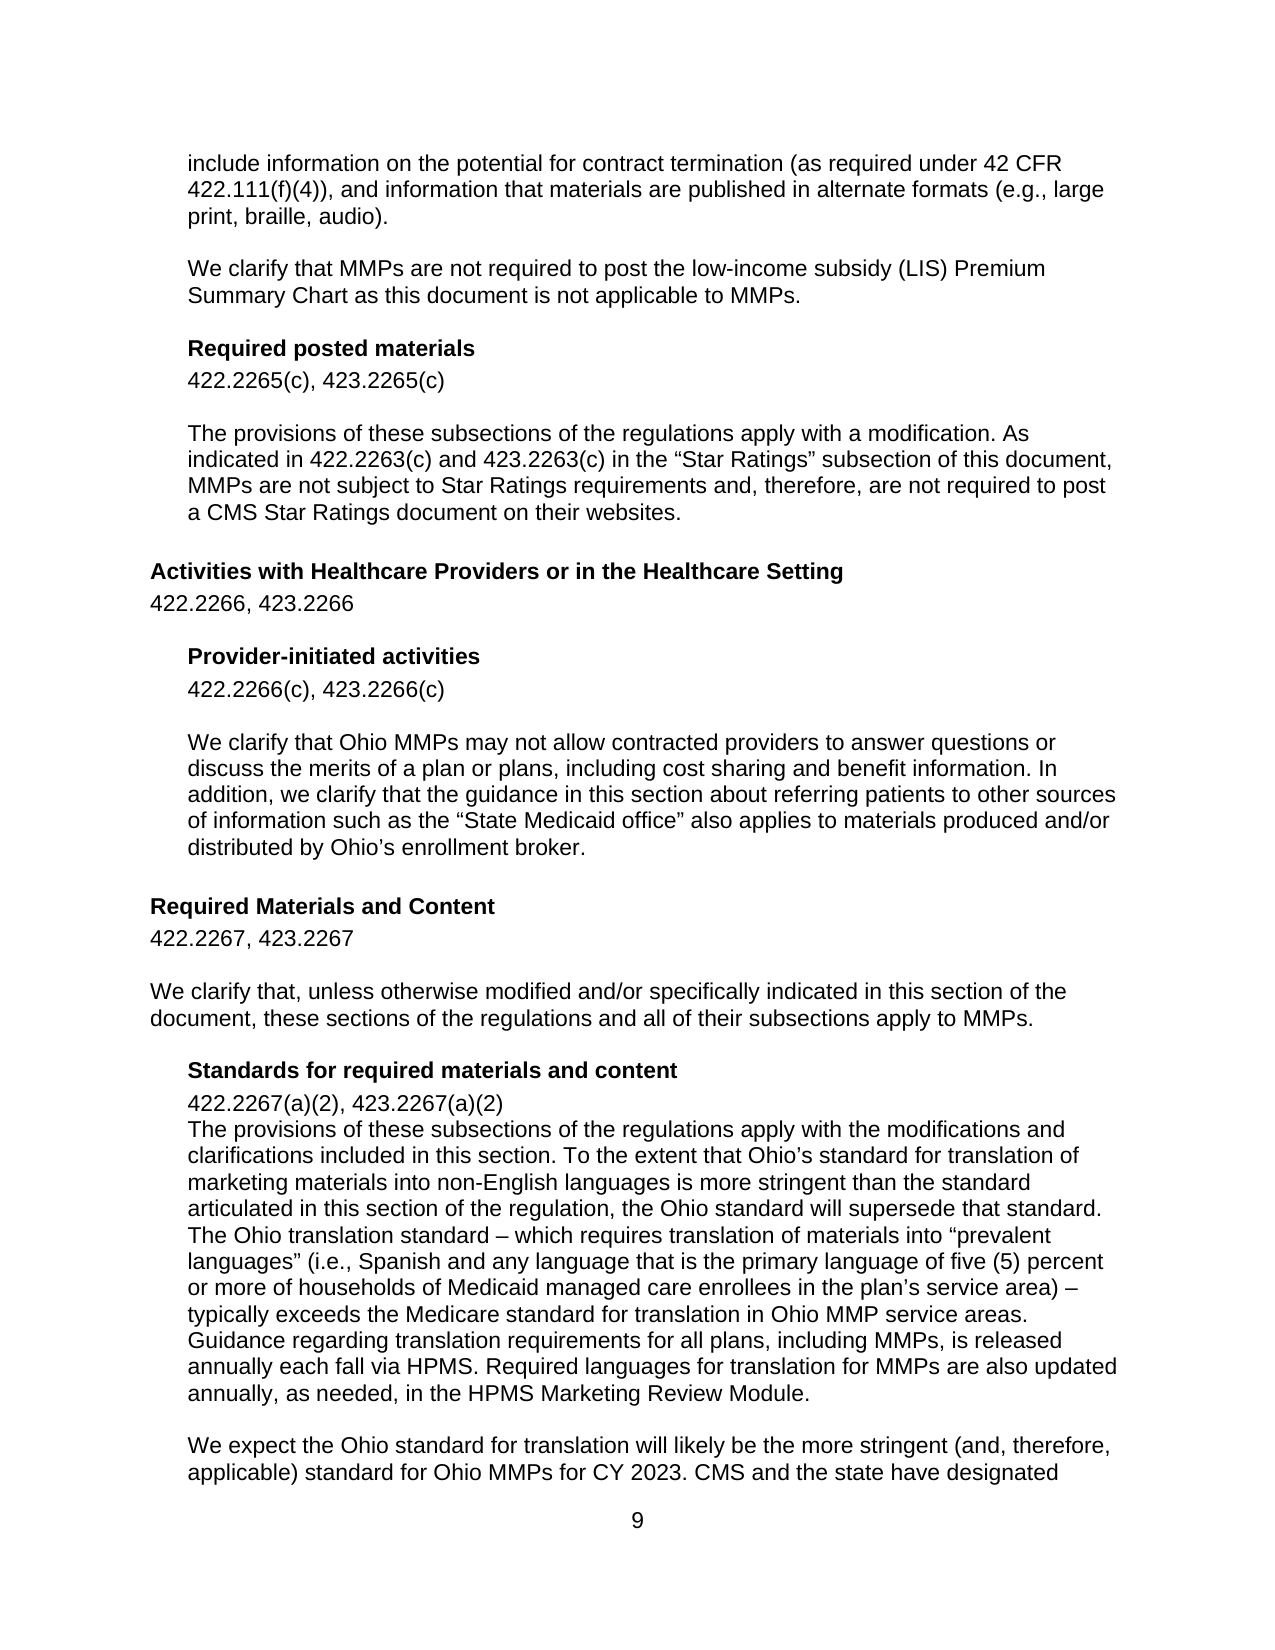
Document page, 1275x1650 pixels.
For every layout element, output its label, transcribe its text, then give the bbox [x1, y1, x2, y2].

subtitle Standards for required materials and content [187, 1057, 1125, 1083]
subtitle Provider-initiated activities [187, 643, 1125, 669]
text 422.2267(a)(2), 423.2267(a)(2) [187, 1090, 1125, 1116]
text 422.2265(c), 423.2265(c) [187, 367, 1125, 393]
text We clarify that Ohio MMPs may not allow contracted providers to answer questions or discuss the merits of a plan or plans, including cost sharing and benefit information. In addition, we clarify that the guidance in this section about referring patients to other sources of information such as the “State Medicaid office” also applies to materials produced and/or distributed by Ohio’s enrollment broker. [187, 728, 1125, 860]
subtitle Required Materials and Content [150, 893, 1125, 919]
text We clarify that MMPs are not required to post the low-income subsidy (LIS) Premium Summary Chart as this document is not applicable to MMPs. [187, 255, 1125, 308]
text 422.2266, 423.2266 [150, 590, 1125, 617]
text The provisions of these subsections of the regulations apply with a modification. As indicated in 422.2263(c) and 423.2263(c) in the “Star Ratings” subsection of this document, MMPs are not subject to Star Ratings requirements and, therefore, are not required to post a CMS Star Ratings document on their websites. [187, 420, 1125, 525]
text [187, 1432, 1125, 1485]
text 422.2267, 423.2267 [150, 925, 1125, 952]
text 422.2266(c), 423.2266(c) [187, 676, 1125, 702]
subtitle Activities with Healthcare Providers or in the Healthcare Setting [150, 558, 1125, 584]
text We clarify that, unless otherwise modified and/or specifically indicated in this section of the document, these sections of the regulations and all of their subsections apply to MMPs. [150, 978, 1125, 1031]
subtitle Required posted materials [187, 334, 1125, 361]
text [187, 150, 1125, 229]
text The provisions of these subsections of the regulations apply with the modifications and clarifications included in this section. To the extent that Ohio’s standard for translation of marketing materials into non-English languages is more stringent than the standard articulated in this section of the regulation, the Ohio standard will supersede that standard. The Ohio translation standard – which requires translation of materials into “prevalent languages” (i.e., Spanish and any language that is the primary language of five (5) percent or more of households of Medicaid managed care enrollees in the plan’s service area) – typically exceeds the Medicare standard for translation in Ohio MMP service areas. Guidance regarding translation requirements for all plans, including MMPs, is released annually each fall via HPMS. Required languages for translation for MMPs are also updated annually, as needed, in the HPMS Marketing Review Module. [187, 1116, 1125, 1406]
